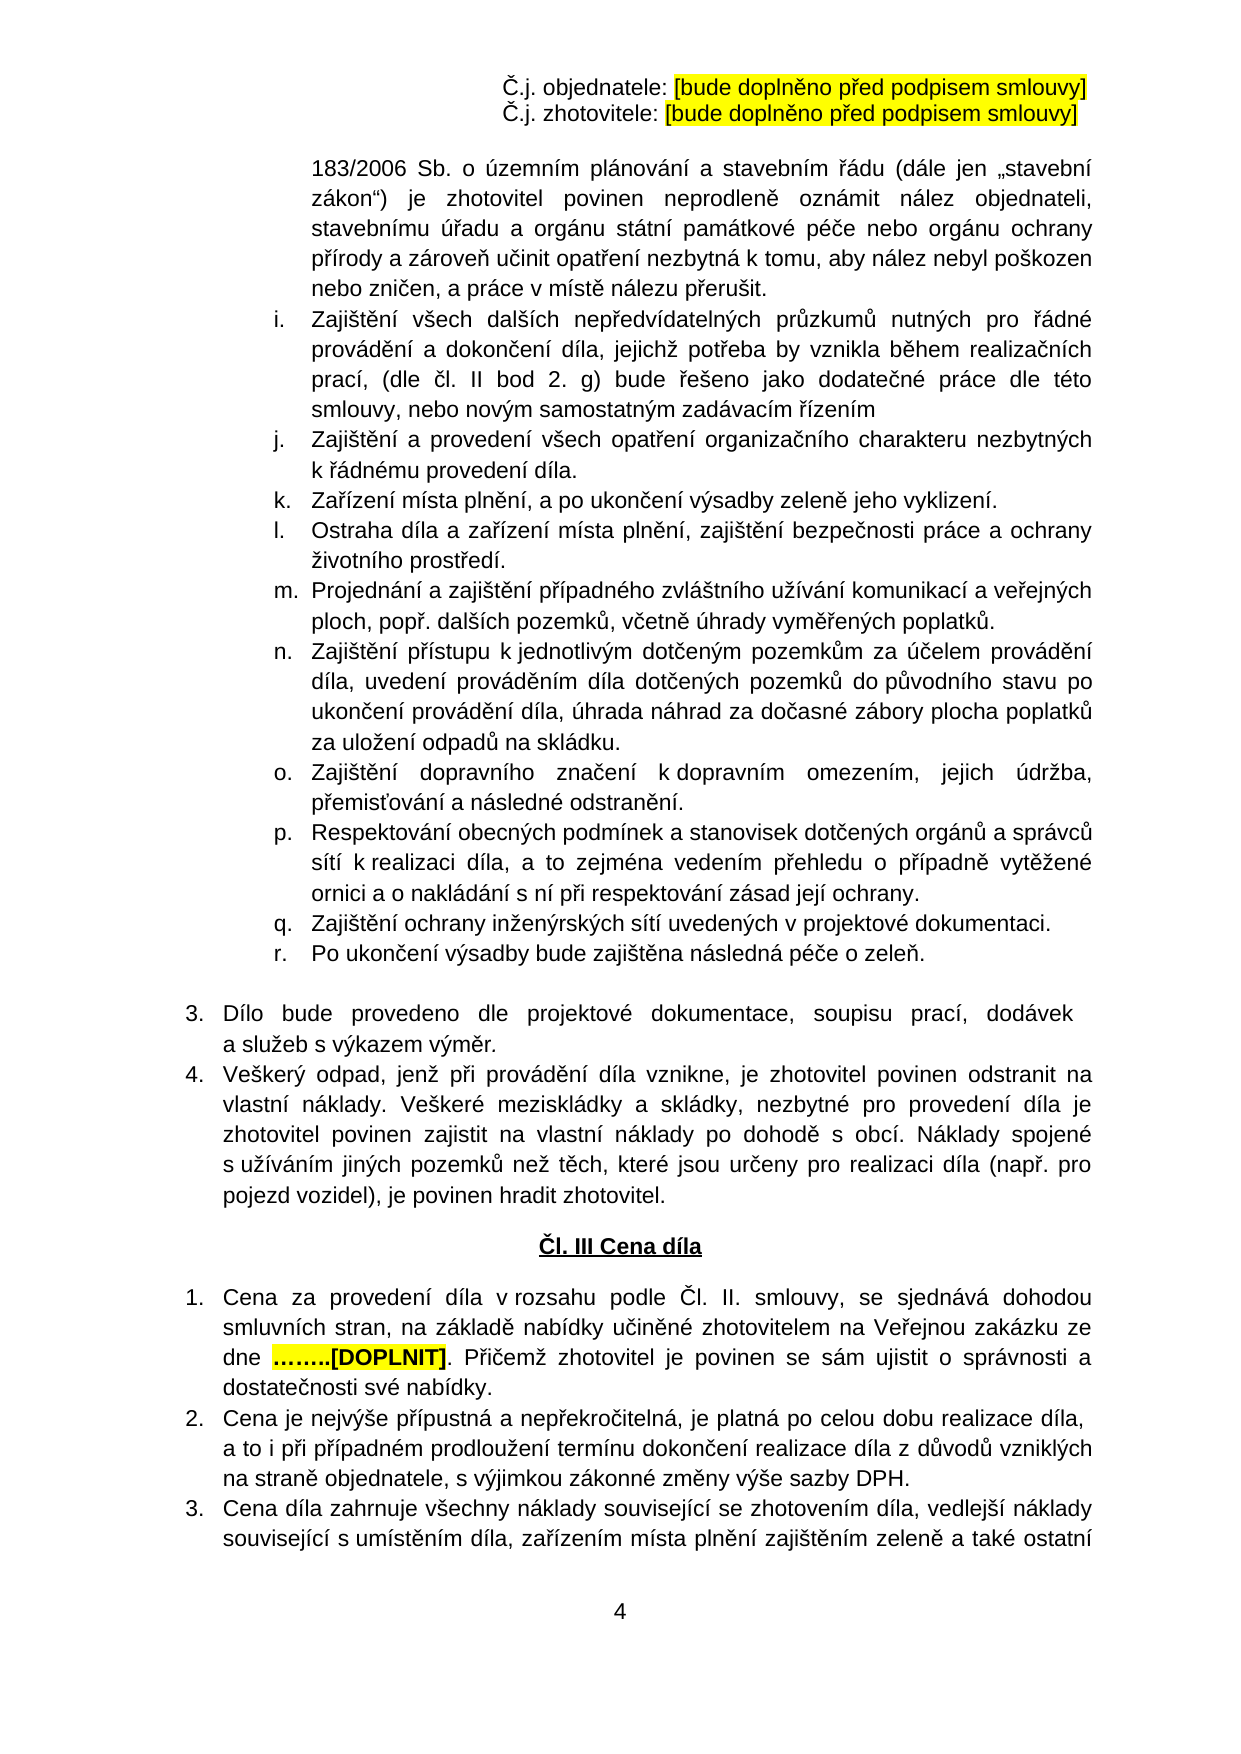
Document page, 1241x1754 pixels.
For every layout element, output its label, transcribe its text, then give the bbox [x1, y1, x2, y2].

list Po ukončení výsadby bude zajištěna následná péče o zeleň. [274, 940, 1093, 966]
list Cena za provedení díla v rozsahu podle Čl. II. smlouvy, se sjednává dohodou smluvních stran, na základě nabídky učiněné zhotovitelem na Veřejnou zakázku ze dne ……..[DOPLNIT]. Přičemž zhotovitel je povinen se sám ujistit o správnosti a dostatečnosti své nabídky. [185, 1284, 1093, 1401]
list Ostraha díla a zařízení místa plnění, zajištění bezpečnosti práce a ochrany životního prostředí. [274, 517, 1093, 573]
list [185, 1495, 1093, 1552]
list Zařízení místa plnění, a po ukončení výsadby zeleně jeho vyklizení. [274, 487, 1093, 513]
list Zajištění dopravního značení k dopravním omezením, jejich údržba, přemisťování a následné odstranění. [274, 759, 1093, 815]
list Projednání a zajištění případného zvláštního užívání komunikací a veřejných ploch, popř. dalších pozemků, včetně úhrady vyměřených poplatků. [274, 577, 1093, 634]
list Zajištění ochrany inženýrských sítí uvedených v projektové dokumentaci. [274, 910, 1093, 936]
list Zajištění a provedení všech opatření organizačního charakteru nezbytných k řádnému provedení díla. [274, 426, 1093, 483]
list Zajištění všech dalších nepředvídatelných průzkumů nutných pro řádné provádění a dokončení díla, jejichž potřeba by vznikla během realizačních prací, (dle čl. II bod 2. g) bude řešeno jako dodatečné práce dle této smlouvy, nebo novým samostatným zadávacím řízením [274, 306, 1093, 422]
list Zajištění přístupu k jednotlivým dotčeným pozemkům za účelem provádění díla, uvedení prováděním díla dotčených pozemků do původního stavu po ukončení provádění díla, úhrada náhrad za dočasné zábory plocha poplatků za uložení odpadů na skládku. [274, 638, 1093, 755]
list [274, 154, 1093, 302]
list Dílo bude provedeno dle projektové dokumentace, soupisu prací, dodávek a služeb s výkazem výměr. [185, 1000, 1093, 1057]
text Čl. III Cena díla [148, 1233, 1093, 1259]
list Cena je nejvýše přípustná a nepřekročitelná, je platná po celou dobu realizace díla, a to i při případném prodloužení termínu dokončení realizace díla z důvodů vzniklých na straně objednatele, s výjimkou zákonné změny výše sazby DPH. [185, 1404, 1093, 1491]
list Veškerý odpad, jenž při provádění díla vznikne, je zhotovitel povinen odstranit na vlastní náklady. Veškeré meziskládky a skládky, nezbytné pro provedení díla je zhotovitel povinen zajistit na vlastní náklady po dohodě s obcí. Náklady spojené s užíváním jiných pozemků než těch, které jsou určeny pro realizaci díla (např. pro pojezd vozidel), je povinen hradit zhotovitel. [185, 1061, 1093, 1208]
list Respektování obecných podmínek a stanovisek dotčených orgánů a správců sítí k realizaci díla, a to zejména vedením přehledu o případně vytěžené ornici a o nakládání s ní při respektování zásad její ochrany. [274, 819, 1093, 906]
